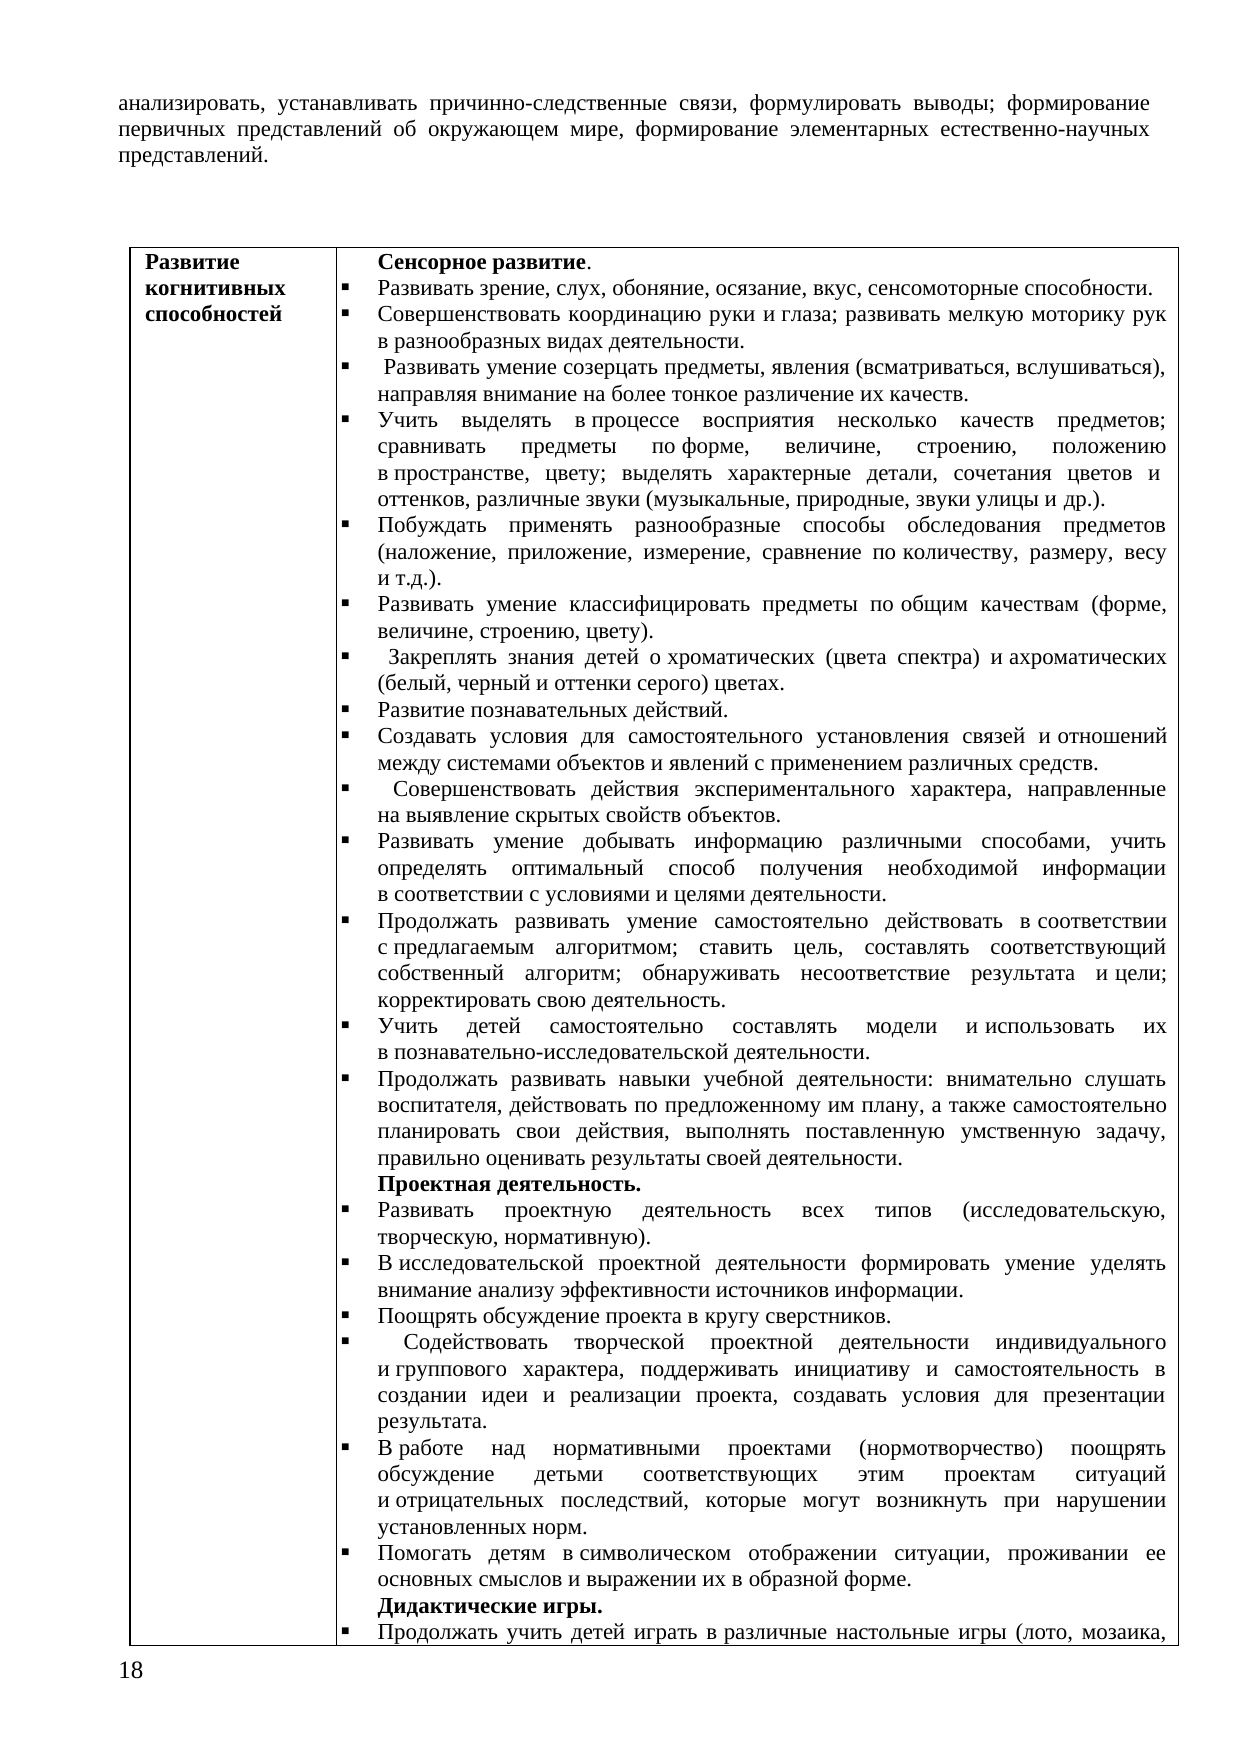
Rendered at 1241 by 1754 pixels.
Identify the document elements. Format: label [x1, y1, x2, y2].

table_header [337, 248, 1178, 1644]
table_header [131, 248, 336, 1644]
text [118, 89, 1152, 168]
